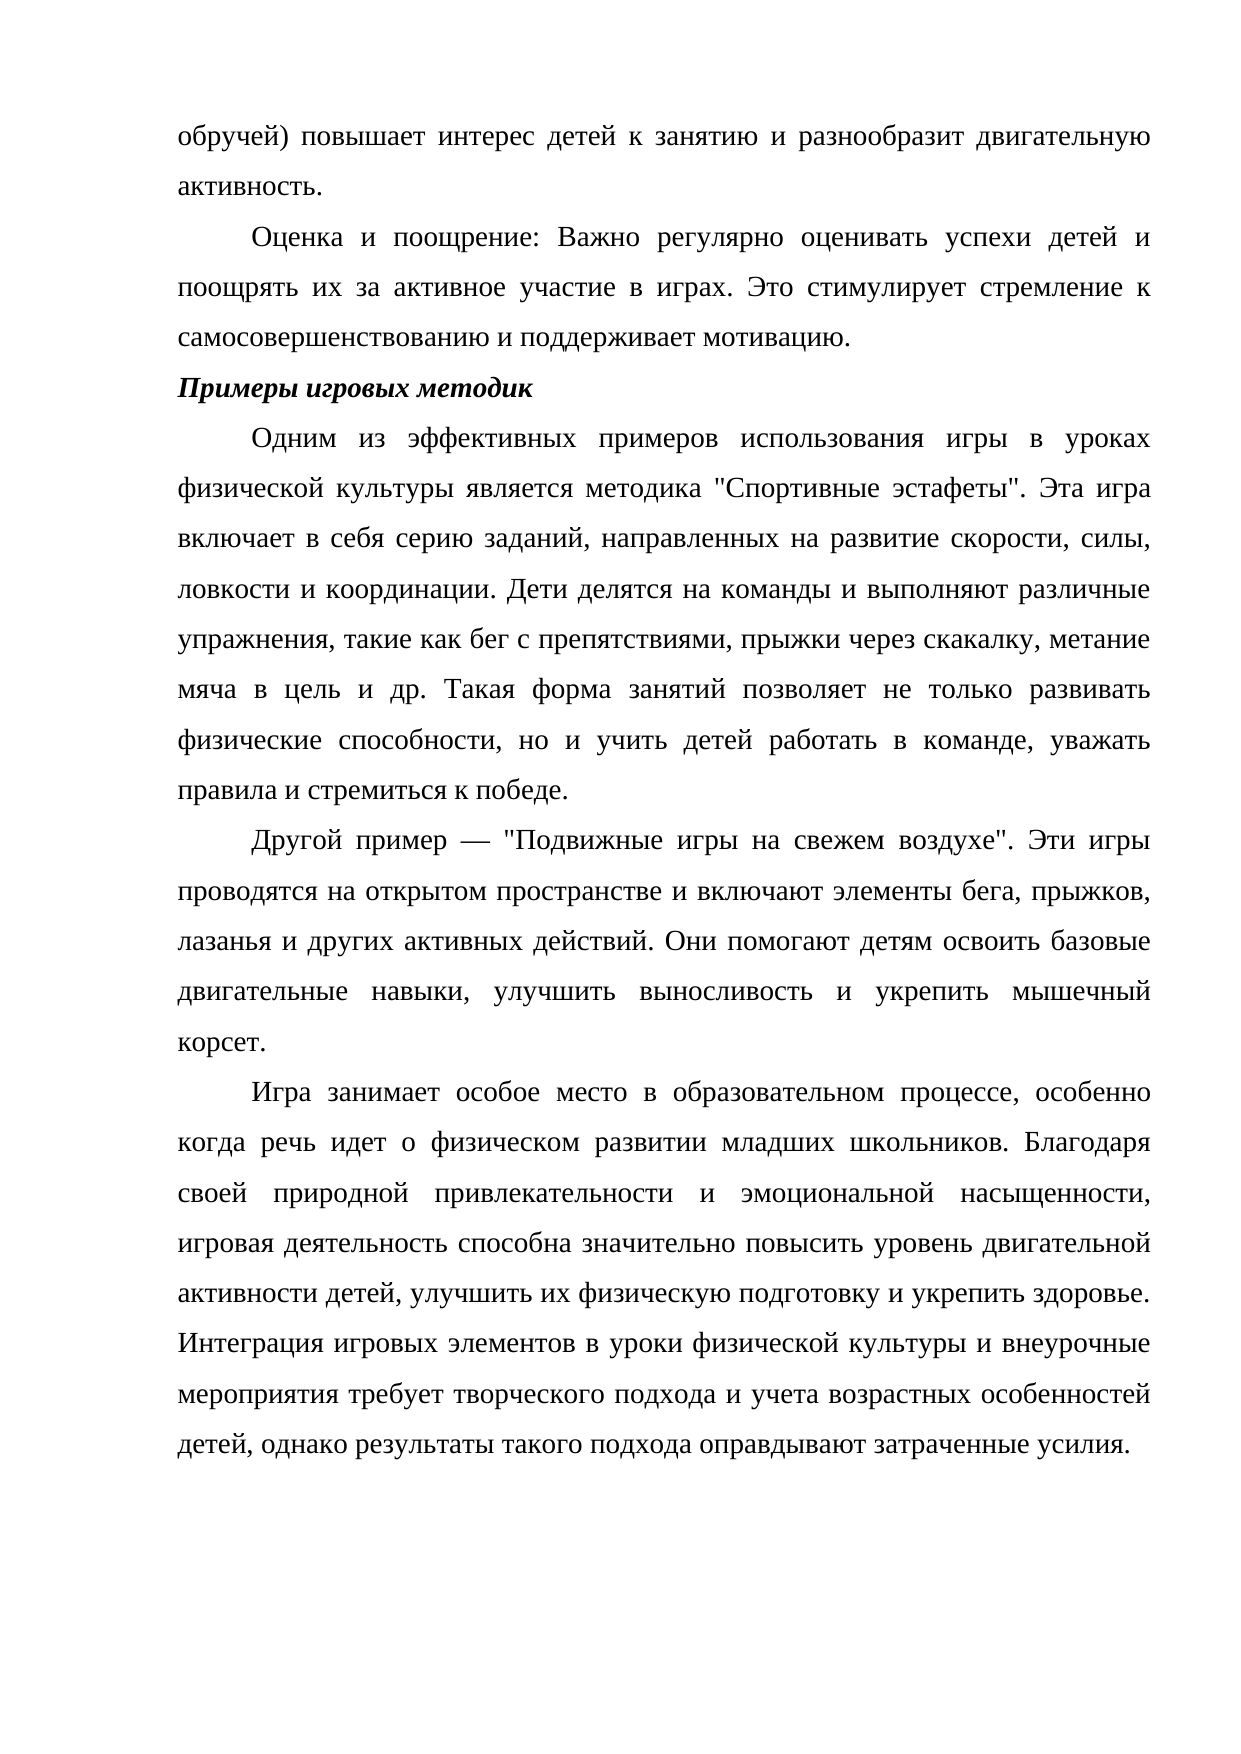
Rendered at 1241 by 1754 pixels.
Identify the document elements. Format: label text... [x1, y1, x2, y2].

text Другой пример — "Подвижные игры на свежем воздухе". Эти игры проводятся на открытом пространстве и включают элементы бега, прыжков, лазанья и других активных действий. Они помогают детям освоить базовые двигательные навыки, улучшить выносливость и укрепить мышечный корсет. [177, 822, 1152, 1057]
text Оценка и поощрение: Важно регулярно оценивать успехи детей и поощрять их за активное участие в играх. Это стимулирует стремление к самосовершенствованию и поддерживает мотивацию. [177, 219, 1152, 353]
text Одним из эффективных примеров использования игры в уроках физической культуры является методика "Спортивные эстафеты". Эта игра включает в себя серию заданий, направленных на развитие скорости, силы, ловкости и координации. Дети делятся на команды и выполняют различные упражнения, такие как бег с препятствиями, прыжки через скакалку, метание мяча в цель и др. Такая форма занятий позволяет не только развивать физические способности, но и учить детей работать в команде, уважать правила и стремиться к победе. [177, 420, 1152, 806]
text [177, 118, 1152, 202]
text Примеры игровых методик [177, 370, 1152, 403]
text Игра занимает особое место в образовательном процессе, особенно когда речь идет о физическом развитии младших школьников. Благодаря своей природной привлекательности и эмоциональной насыщенности, игровая деятельность способна значительно повысить уровень двигательной активности детей, улучшить их физическую подготовку и укрепить здоровье. Интеграция игровых элементов в уроки физической культуры и внеурочные мероприятия требует творческого подхода и учета возрастных особенностей детей, однако результаты такого подхода оправдывают затраченные усилия. [177, 1074, 1152, 1460]
